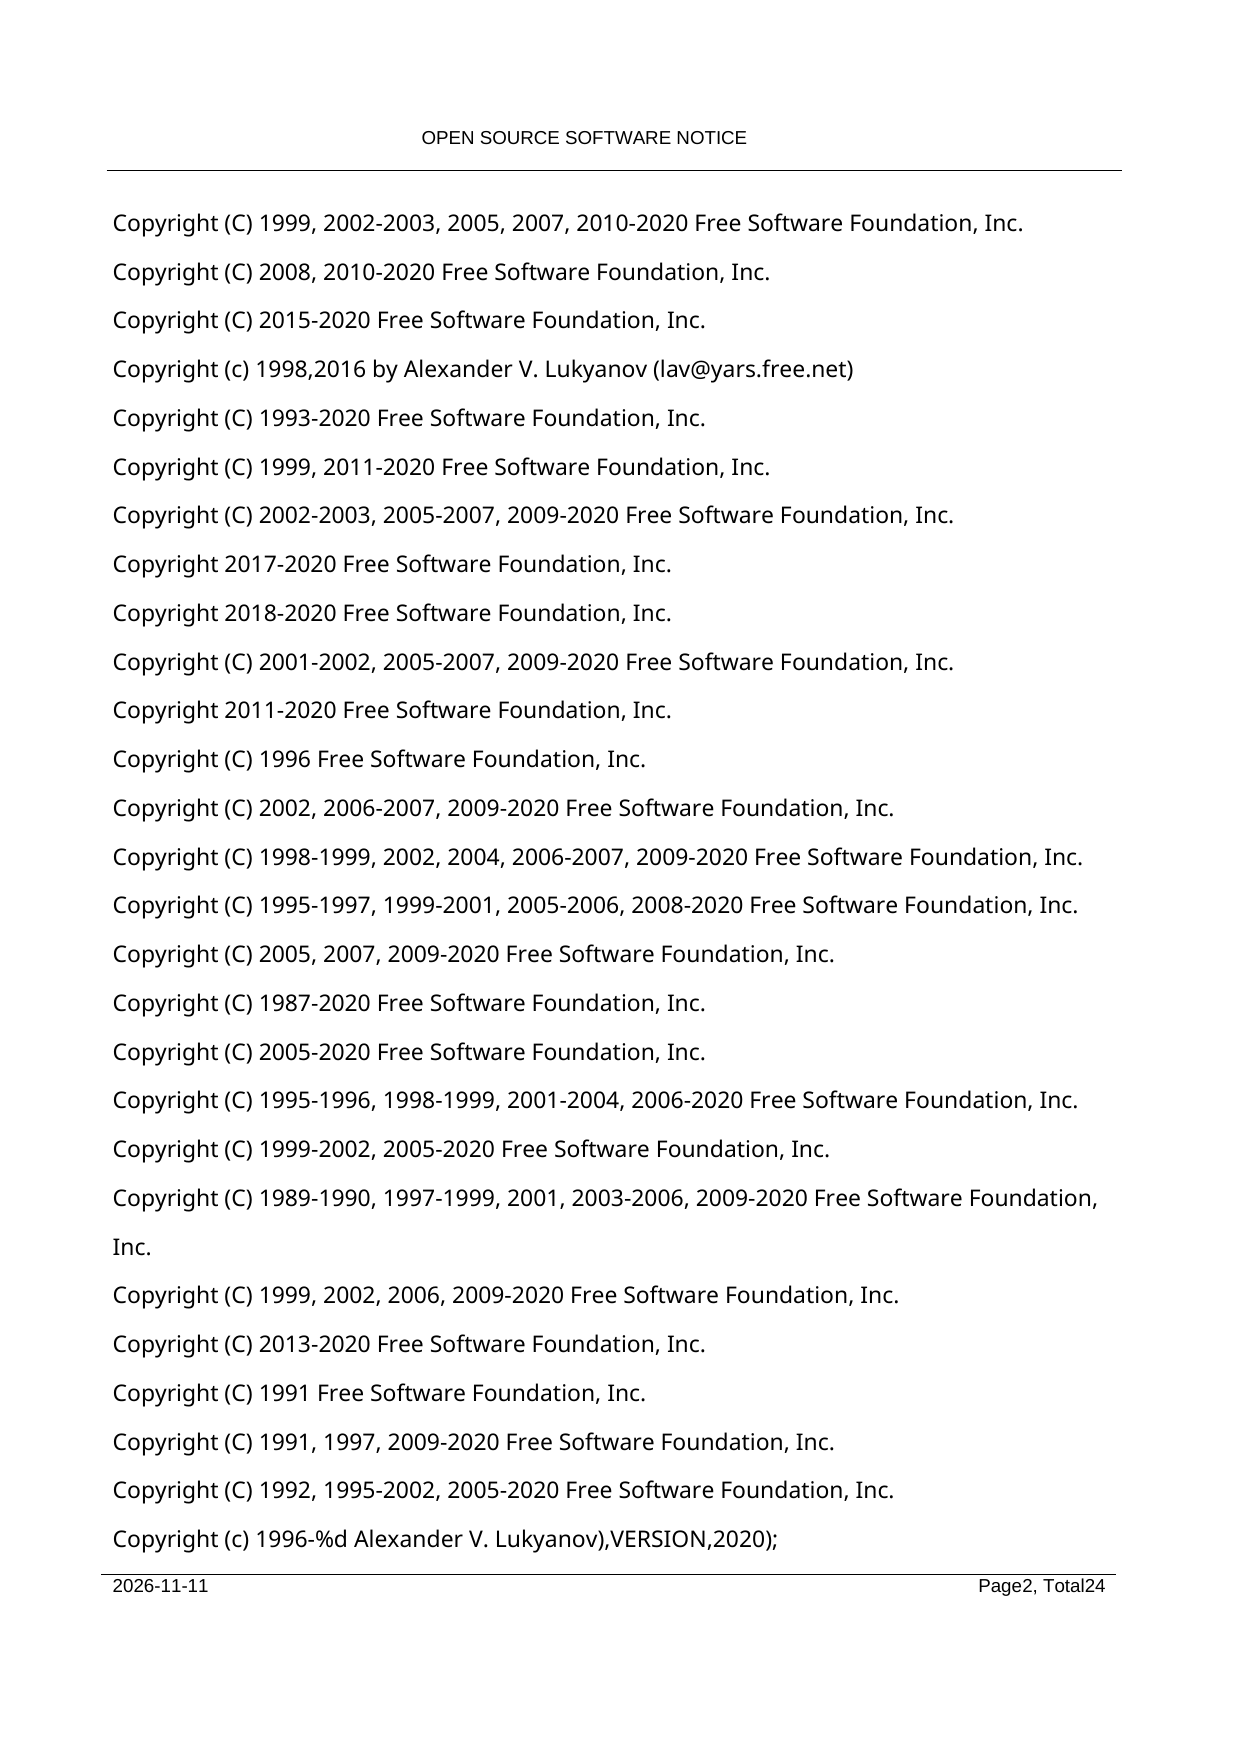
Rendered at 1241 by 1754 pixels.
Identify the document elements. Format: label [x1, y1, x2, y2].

text [112, 206, 1128, 1555]
